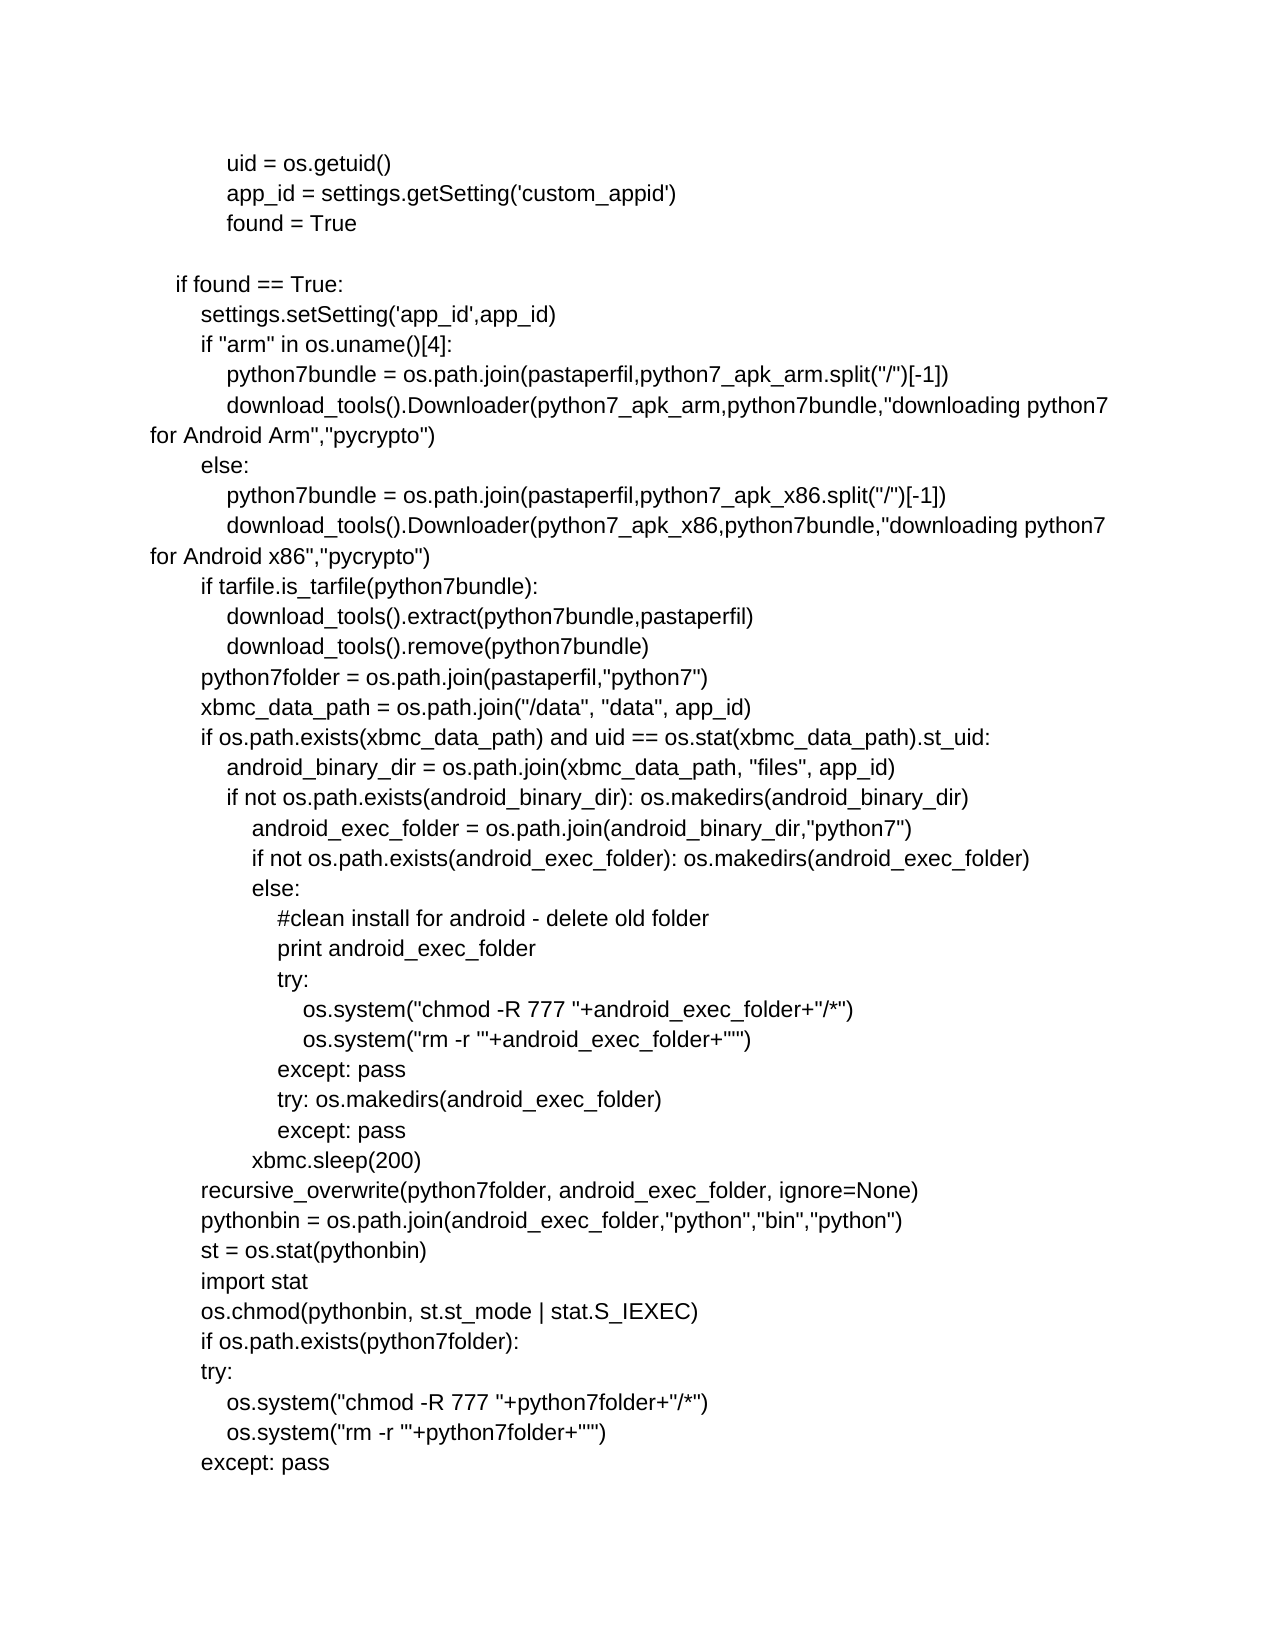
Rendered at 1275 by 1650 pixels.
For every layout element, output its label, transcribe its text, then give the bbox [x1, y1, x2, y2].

text if found == True: [150, 271, 1125, 297]
text import stat [150, 1268, 1125, 1294]
text except: pass [150, 1449, 1125, 1475]
text try: os.makedirs(android_exec_folder) [150, 1086, 1125, 1113]
text download_tools().Downloader(python7_apk_arm,python7bundle,"downloading python7 for Android Arm","pycrypto") [150, 392, 1125, 448]
text if os.path.exists(xbmc_data_path) and uid == os.stat(xbmc_data_path).st_uid: [150, 724, 1125, 750]
text xbmc.sleep(200) [150, 1147, 1125, 1173]
text android_exec_folder = os.path.join(android_binary_dir,"python7") [150, 814, 1125, 841]
text #clean install for android - delete old folder [150, 905, 1125, 932]
text xbmc_data_path = os.path.join("/data", "data", app_id) [150, 694, 1125, 720]
text recursive_overwrite(python7folder, android_exec_folder, ignore=None) [150, 1177, 1125, 1203]
text settings.setSetting('app_id',app_id) [150, 301, 1125, 327]
text python7bundle = os.path.join(pastaperfil,python7_apk_arm.split("/")[-1]) [150, 361, 1125, 388]
text found = True [150, 210, 1125, 237]
text if not os.path.exists(android_exec_folder): os.makedirs(android_exec_folder) [150, 845, 1125, 871]
text download_tools().remove(python7bundle) [150, 633, 1125, 660]
text if os.path.exists(python7folder): [150, 1328, 1125, 1354]
text download_tools().Downloader(python7_apk_x86,python7bundle,"downloading python7 for Android x86","pycrypto") [150, 512, 1125, 569]
text print android_exec_folder [150, 935, 1125, 962]
text try: [150, 966, 1125, 992]
text pythonbin = os.path.join(android_exec_folder,"python","bin","python") [150, 1207, 1125, 1234]
text os.system("rm -r '"+python7folder+"'") [150, 1419, 1125, 1445]
text else: [150, 452, 1125, 478]
text download_tools().extract(python7bundle,pastaperfil) [150, 603, 1125, 629]
text st = os.stat(pythonbin) [150, 1237, 1125, 1264]
text os.system("chmod -R 777 "+python7folder+"/*") [150, 1388, 1125, 1415]
text os.system("rm -r '"+android_exec_folder+"'") [150, 1026, 1125, 1052]
text python7folder = os.path.join(pastaperfil,"python7") [150, 663, 1125, 690]
text if "arm" in os.uname()[4]: [150, 331, 1125, 358]
text uid = os.getuid() [150, 150, 1125, 176]
text except: pass [150, 1056, 1125, 1083]
text android_binary_dir = os.path.join(xbmc_data_path, "files", app_id) [150, 754, 1125, 781]
text else: [150, 875, 1125, 901]
text try: [150, 1358, 1125, 1385]
text os.chmod(pythonbin, st.st_mode | stat.S_IEXEC) [150, 1298, 1125, 1324]
text if not os.path.exists(android_binary_dir): os.makedirs(android_binary_dir) [150, 784, 1125, 811]
text except: pass [150, 1117, 1125, 1143]
text os.system("chmod -R 777 "+android_exec_folder+"/*") [150, 996, 1125, 1022]
text app_id = settings.getSetting('custom_appid') [150, 180, 1125, 207]
text if tarfile.is_tarfile(python7bundle): [150, 573, 1125, 599]
text python7bundle = os.path.join(pastaperfil,python7_apk_x86.split("/")[-1]) [150, 482, 1125, 509]
